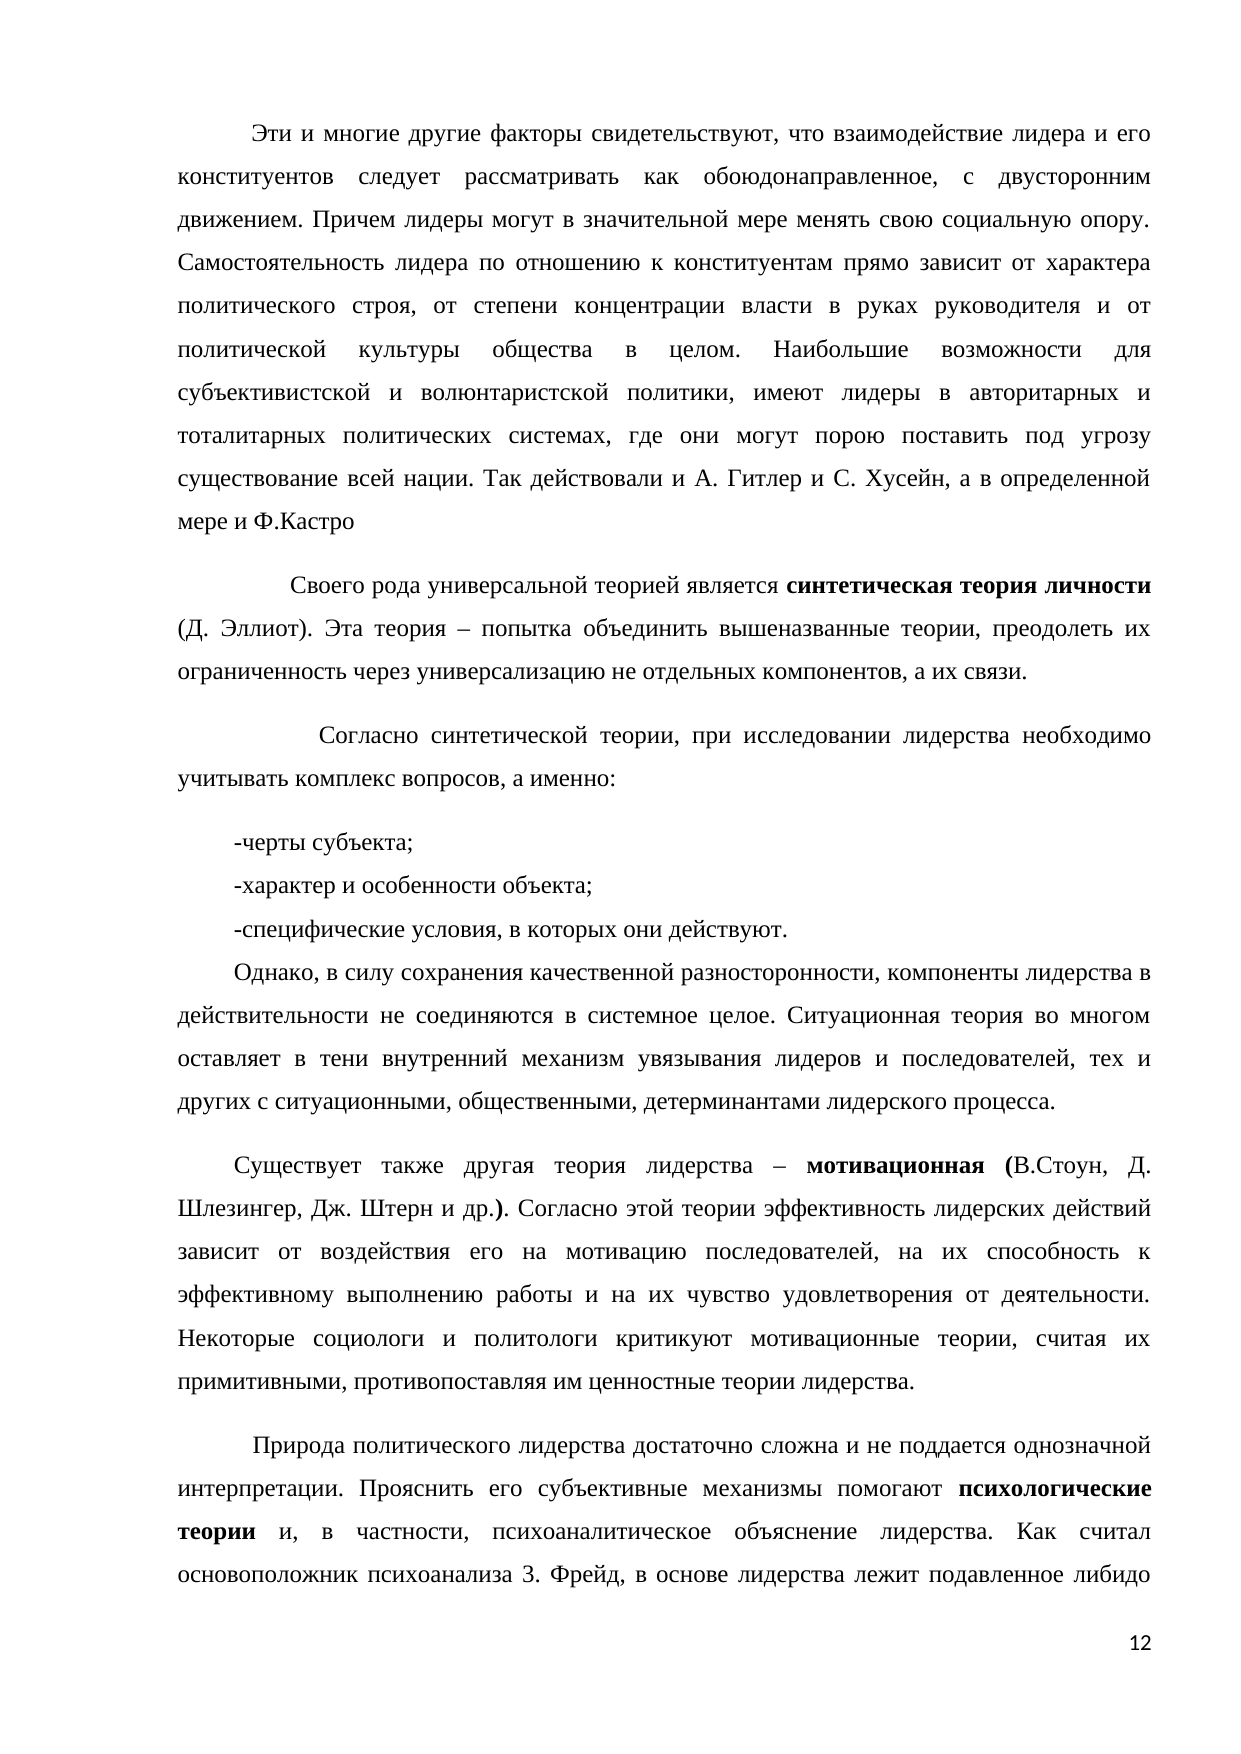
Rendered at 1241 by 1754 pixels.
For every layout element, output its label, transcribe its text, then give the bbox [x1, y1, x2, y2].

text -черты субъекта; [177, 827, 1152, 856]
text Однако, в силу сохранения качественной разносторонности, компоненты лидерства в действительности не соединяются в системное целое. Ситуационная теория во многом оставляет в тени внутренний механизм увязывания лидеров и последователей, тех и других с ситуационными, общественными, детерминантами лидерского процесса. [177, 957, 1152, 1115]
text -характер и особенности объекта; [177, 871, 1152, 899]
text Эти и многие другие факторы свидетельствуют, что взаимодействие лидера и его конституентов следует рассматривать как обоюдонаправленное, с двусторонним движением. Причем лидеры могут в значительной мере менять свою социальную опору. Самостоятельность лидера по отношению к конституентам прямо зависит от характера политического строя, от степени концентрации власти в руках руководителя и от политической культуры общества в целом. Наибольшие возможности для субъективистской и волюнтаристской политики, имеют лидеры в авторитарных и тоталитарных политических системах, где они могут порою поставить под угрозу существование всей нации. Так действовали и А. Гитлер и С. Хусейн, а в определенной мере и Ф.Кастро [177, 118, 1152, 535]
text Своего рода универсальной теорией является синтетическая теория личности (Д. Эллиот). Эта теория – попытка объединить вышеназванные теории, преодолеть их ограниченность через универсализацию не отдельных компонентов, а их связи. [177, 570, 1152, 685]
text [177, 1430, 1152, 1588]
text -специфические условия, в которых они действуют. [177, 914, 1152, 942]
text Существует также другая теория лидерства – мотивационная (В.Стоун, Д. Шлезингер, Дж. Штерн и др.). Согласно этой теории эффективность лидерских действий зависит от воздействия его на мотивацию последователей, на их способность к эффективному выполнению работы и на их чувство удовлетворения от деятельности. Некоторые социологи и политологи критикуют мотивационные теории, считая их примитивными, противопоставляя им ценностные теории лидерства. [177, 1150, 1152, 1394]
text Согласно синтетической теории, при исследовании лидерства необходимо учитывать комплекс вопросов, а именно: [177, 720, 1152, 792]
